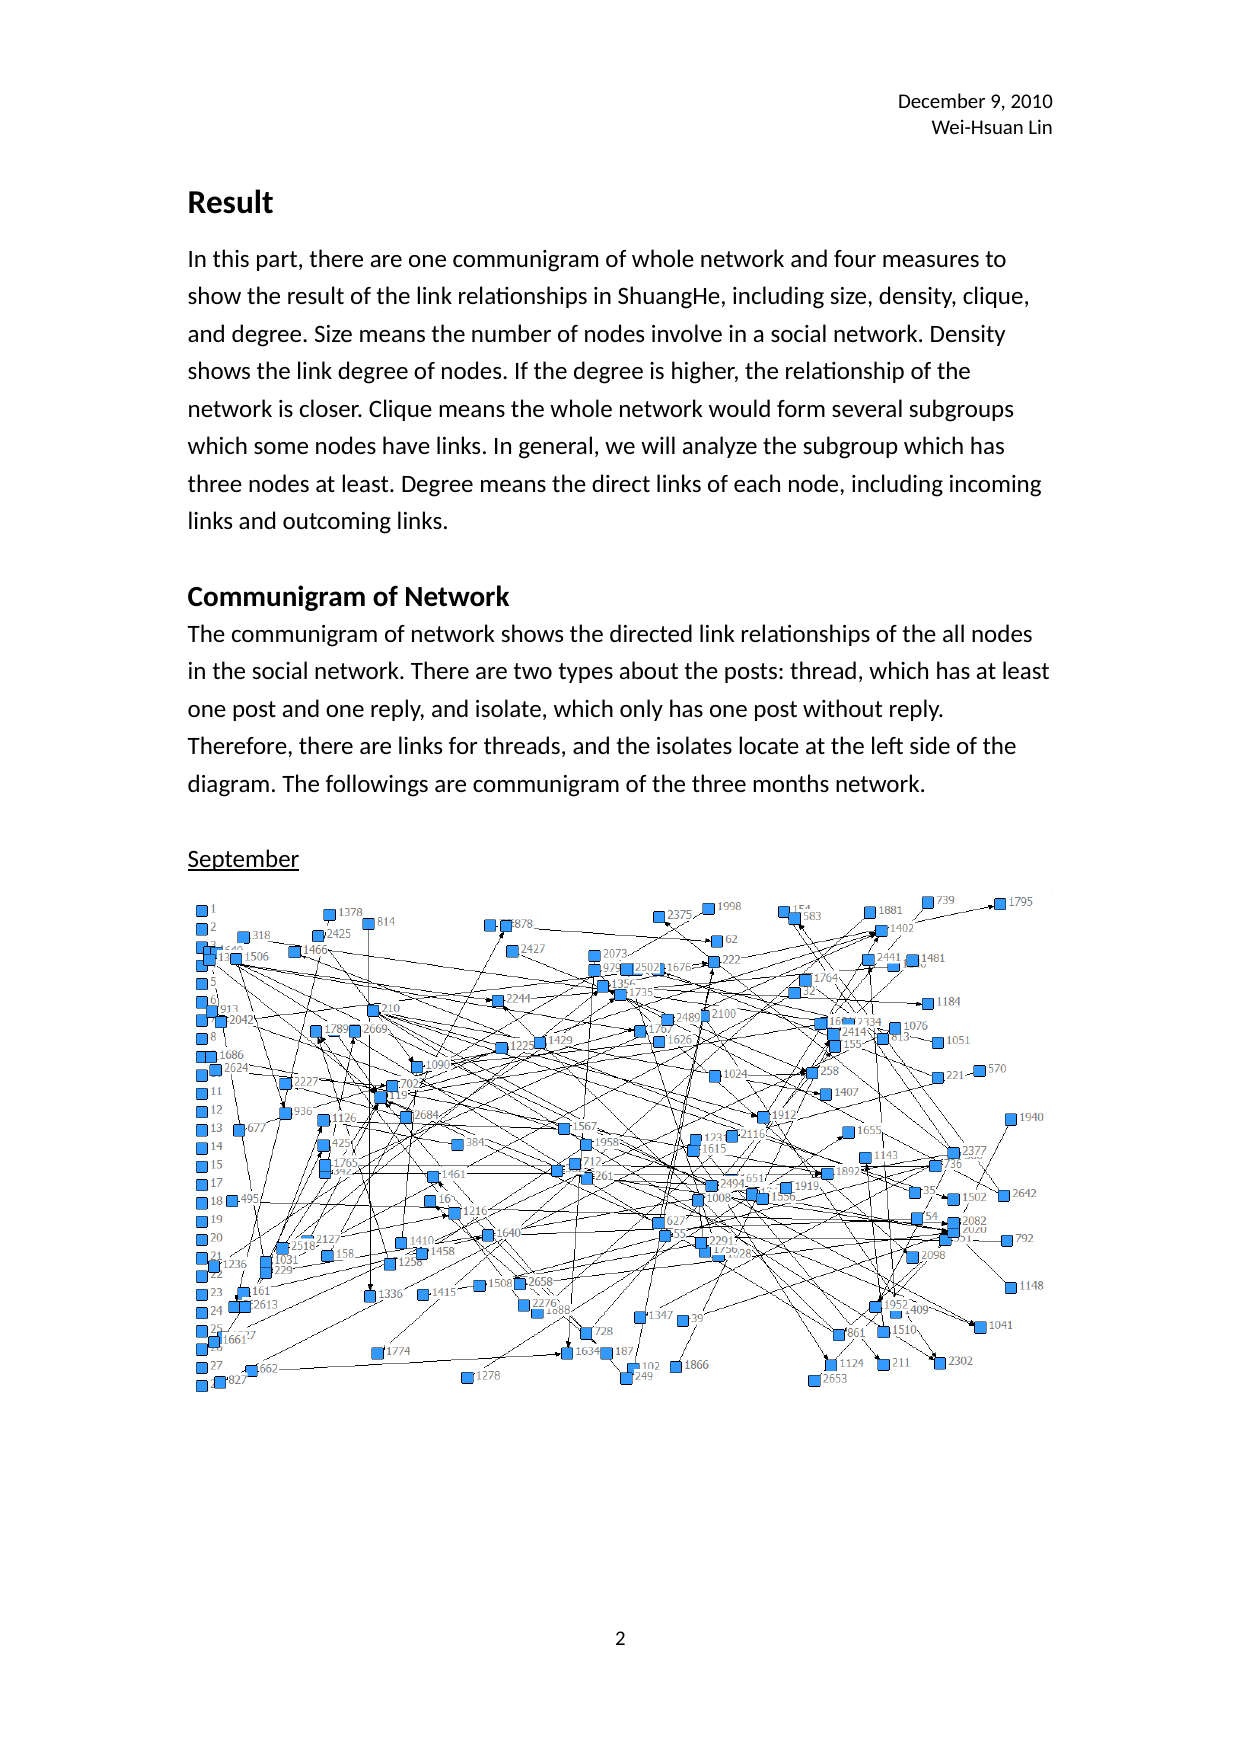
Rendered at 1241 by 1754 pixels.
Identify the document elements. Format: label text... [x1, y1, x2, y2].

text The communigram of network shows the directed link relationships of the all nodes in the social network. There are two types about the posts: thread, which has at least one post and one reply, and isolate, which only has one post without reply. Therefore, there are links for threads, and the isolates locate at the left side of the diagram. The followings are communigram of the three months network. [187, 614, 1053, 802]
text In this part, there are one communigram of whole network and four measures to show the result of the link relationships in ShuangHe, including size, density, clique, and degree. Size means the number of nodes involve in a social network. Density shows the link degree of nodes. If the degree is higher, the relationship of the network is closer. Clique means the whole network would form several subgroups which some nodes have links. In general, we will analyze the subgroup which has three nodes at least. Degree means the direct links of each node, including incoming links and outcoming links. [187, 239, 1053, 539]
picture [187, 884, 1053, 1395]
text Communigram of Network [187, 577, 1053, 614]
text Result [187, 164, 1053, 239]
text September [187, 839, 1053, 877]
